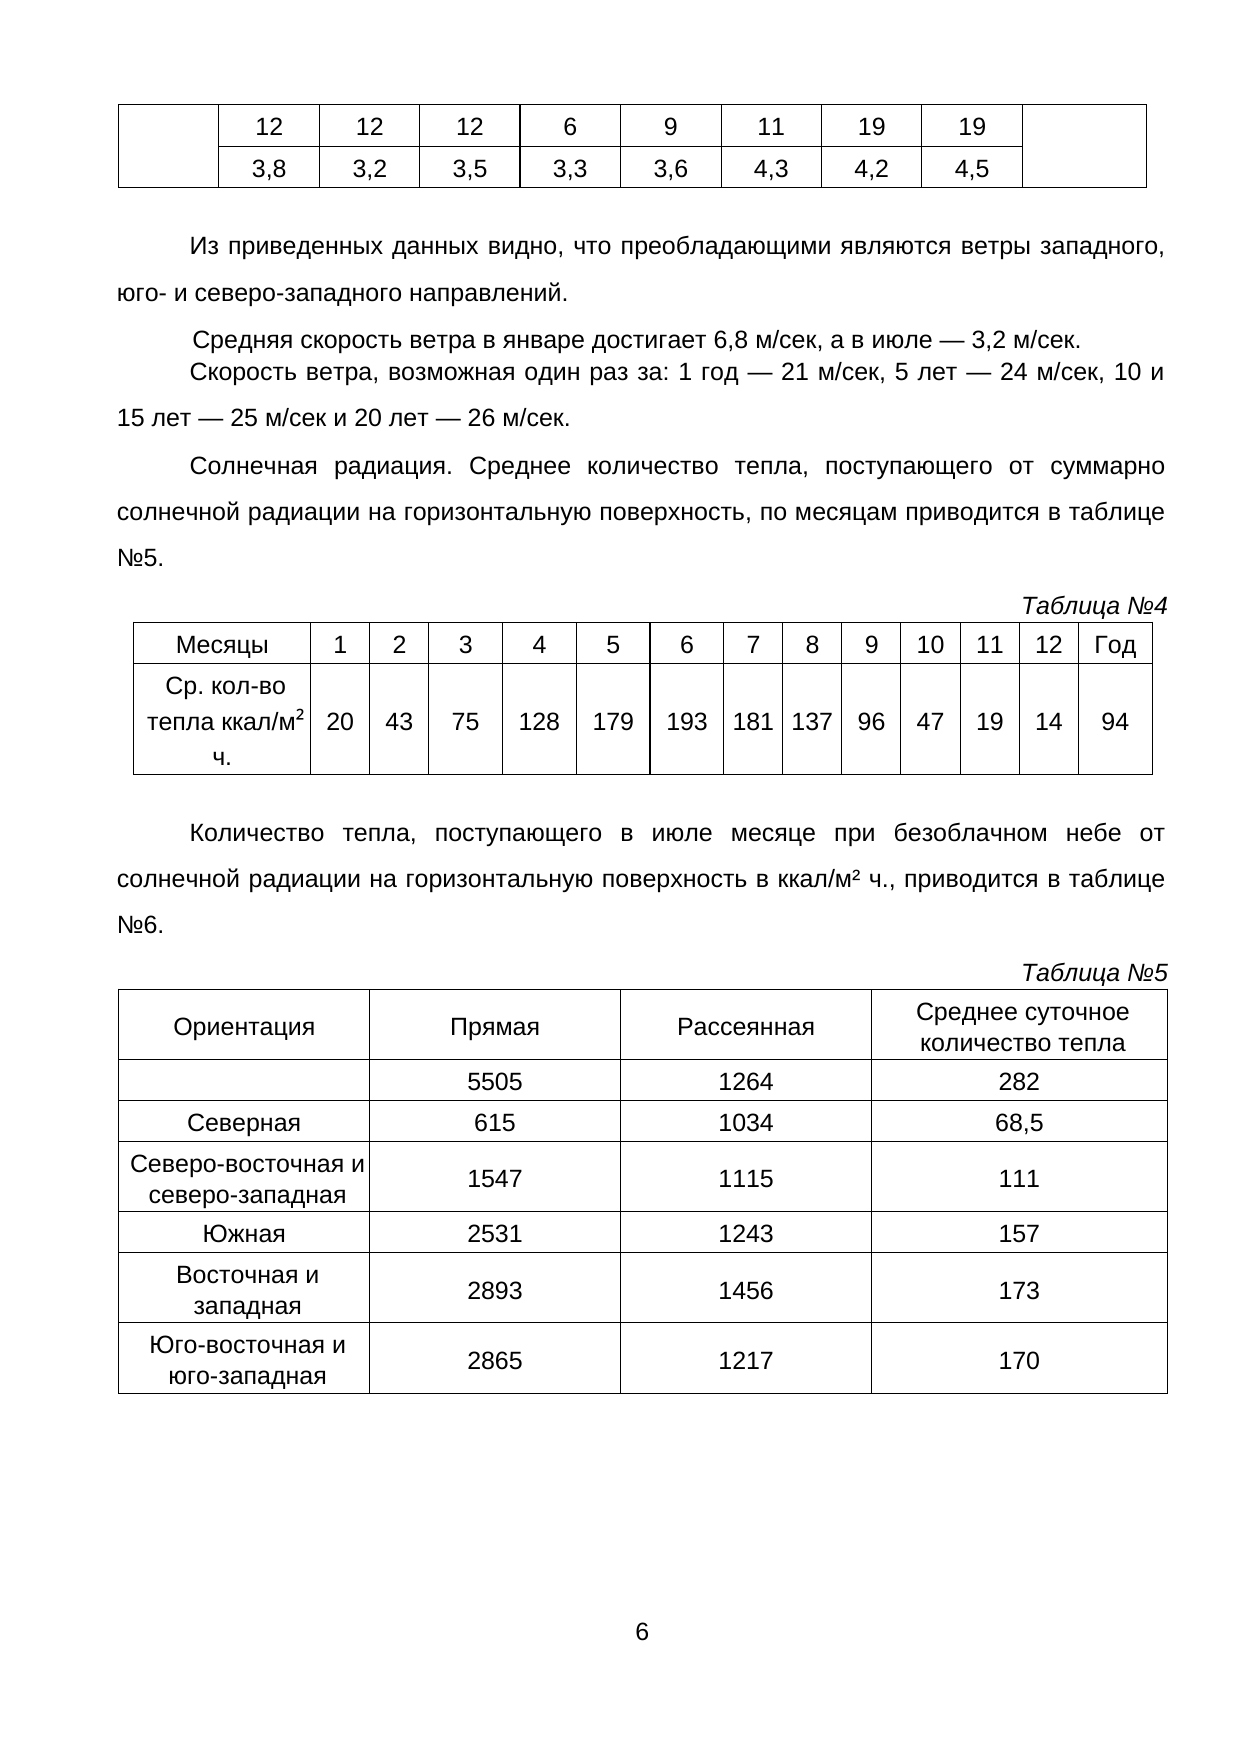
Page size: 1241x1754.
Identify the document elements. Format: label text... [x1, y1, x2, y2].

table_cell Северная [119, 1101, 369, 1141]
table_cell 1264 [621, 1060, 871, 1100]
table_header 10 [901, 623, 960, 663]
table_cell 14 [1020, 664, 1078, 773]
table_cell 1547 [370, 1142, 620, 1211]
table_cell 2865 [370, 1323, 620, 1392]
table_cell 4,5 [922, 147, 1022, 187]
table_cell 19 [922, 105, 1022, 146]
table_cell 12 [320, 105, 419, 146]
table_cell 2531 [370, 1212, 620, 1252]
table_cell 2893 [370, 1253, 620, 1322]
table_cell 282 [872, 1060, 1167, 1100]
table_header 8 [783, 623, 841, 663]
table_cell Северо-восточная и северо-западная [119, 1142, 369, 1211]
table_header 5 [577, 623, 649, 663]
table_header 12 [1020, 623, 1078, 663]
text Из приведенных данных видно, что преобладающими являются ветры западного, юго- и северо-западного направлений. [117, 231, 1167, 306]
table_cell 3,3 [521, 147, 620, 187]
table_header 11 [961, 623, 1019, 663]
table_header 3 [429, 623, 502, 663]
table_cell 615 [370, 1101, 620, 1141]
table_cell 19 [961, 664, 1019, 773]
table_header Среднее суточное количество тепла [872, 990, 1167, 1058]
table_cell 12 [420, 105, 519, 146]
table_cell 157 [872, 1212, 1167, 1252]
table_header 6 [651, 623, 723, 663]
table_cell 3,8 [219, 147, 319, 187]
table_header 2 [370, 623, 428, 663]
table_cell [1023, 105, 1146, 187]
text Средняя скорость ветра в январе достигает 6,8 м/сек, а в июле — 3,2 м/сек. [192, 325, 1167, 354]
text Таблица №4 [103, 591, 1168, 619]
table_cell 19 [822, 105, 921, 146]
table_cell Южная [119, 1212, 369, 1252]
table_cell 137 [783, 664, 841, 773]
table_cell Юго-восточная и юго-западная [119, 1323, 369, 1392]
table_cell 111 [872, 1142, 1167, 1211]
table_cell [119, 105, 218, 187]
table_header Прямая [370, 990, 620, 1058]
table_cell 43 [370, 664, 428, 773]
table_cell 6 [521, 105, 620, 146]
table_cell 4,2 [822, 147, 921, 187]
table_header Ориентация [119, 990, 369, 1058]
table_cell 5505 [370, 1060, 620, 1100]
table_cell 1217 [621, 1323, 871, 1392]
table_header 4 [503, 623, 576, 663]
table_cell 68,5 [872, 1101, 1167, 1141]
text Таблица №5 [103, 957, 1168, 986]
table_cell Ср. кол-во тепла ккал/м² ч. [134, 664, 310, 773]
table_cell 1034 [621, 1101, 871, 1141]
table_cell 47 [901, 664, 960, 773]
table_cell 4,3 [722, 147, 821, 187]
table_header Год [1079, 623, 1152, 663]
table_cell 96 [842, 664, 900, 773]
text Солнечная радиация. Среднее количество тепла, поступающего от суммарно солнечной радиации на горизонтальную поверхность, по месяцам приводится в таблице №5. [117, 451, 1167, 572]
text Количество тепла, поступающего в июле месяце при безоблачном небе от солнечной радиации на горизонтальную поверхность в ккал/м² ч., приводится в таблице №6. [117, 818, 1167, 939]
table_cell 1115 [621, 1142, 871, 1211]
text Скорость ветра, возможная один раз за: 1 год — 21 м/сек, 5 лет — 24 м/сек, 10 и 15 лет — 25 м/сек и 20 лет — 26 м/сек. [117, 357, 1167, 432]
table_cell 193 [651, 664, 723, 773]
table_cell 1243 [621, 1212, 871, 1252]
table_cell 11 [722, 105, 821, 146]
table_cell 3,5 [420, 147, 519, 187]
table_cell 128 [503, 664, 576, 773]
table_cell 20 [311, 664, 369, 773]
table_header 9 [842, 623, 900, 663]
table_header 7 [724, 623, 782, 663]
table_cell Восточная и западная [119, 1253, 369, 1322]
table_cell 75 [429, 664, 502, 773]
table_cell 179 [577, 664, 649, 773]
table_cell 94 [1079, 664, 1152, 773]
table_cell 3,2 [320, 147, 419, 187]
table_cell 173 [872, 1253, 1167, 1322]
table_cell [119, 1060, 369, 1100]
table_header 1 [311, 623, 369, 663]
table_cell 170 [872, 1323, 1167, 1392]
table_cell 1456 [621, 1253, 871, 1322]
table_cell 9 [621, 105, 721, 146]
table_header Месяцы [134, 623, 310, 663]
table_header Рассеянная [621, 990, 871, 1058]
table_cell 12 [219, 105, 319, 146]
table_cell 181 [724, 664, 782, 773]
table_cell 3,6 [621, 147, 721, 187]
